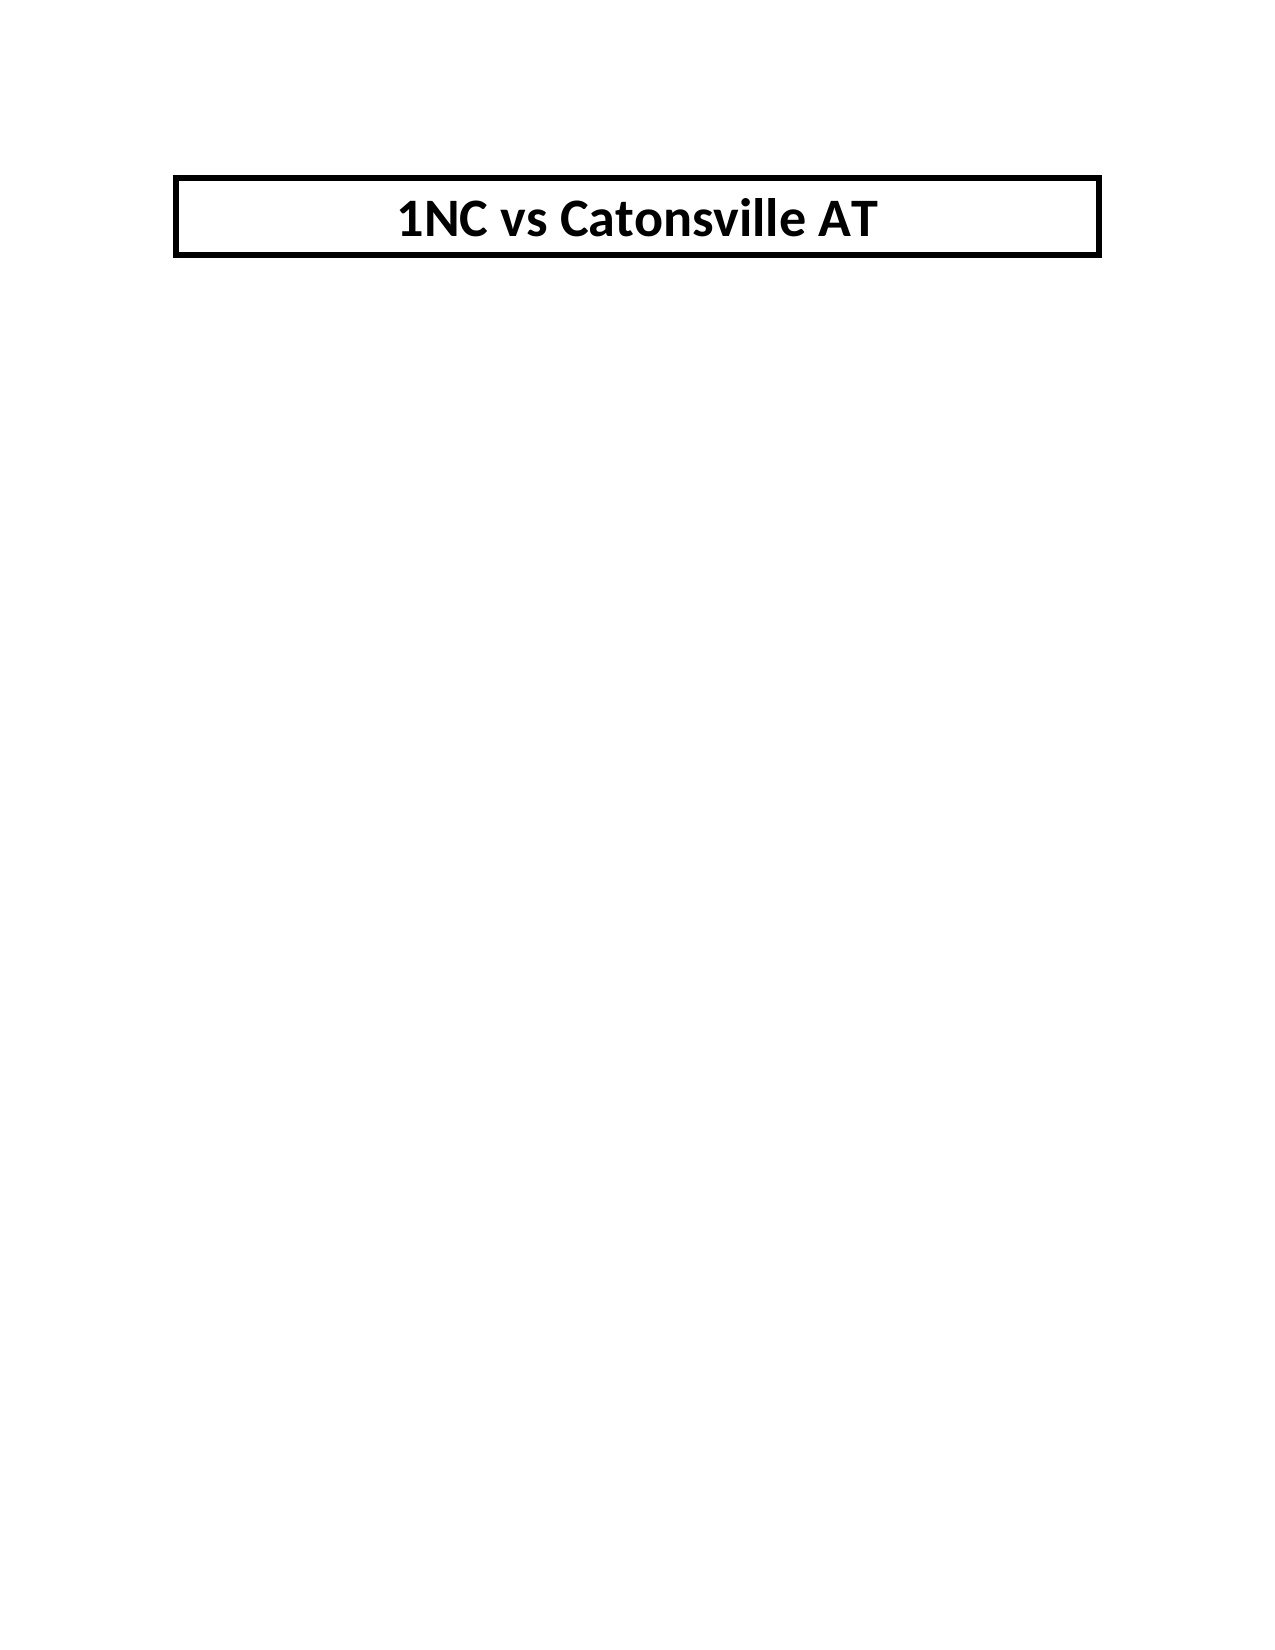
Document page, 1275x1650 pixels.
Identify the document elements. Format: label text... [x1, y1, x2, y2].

subtitle 1NC vs Catonsville AT [179, 181, 1096, 252]
